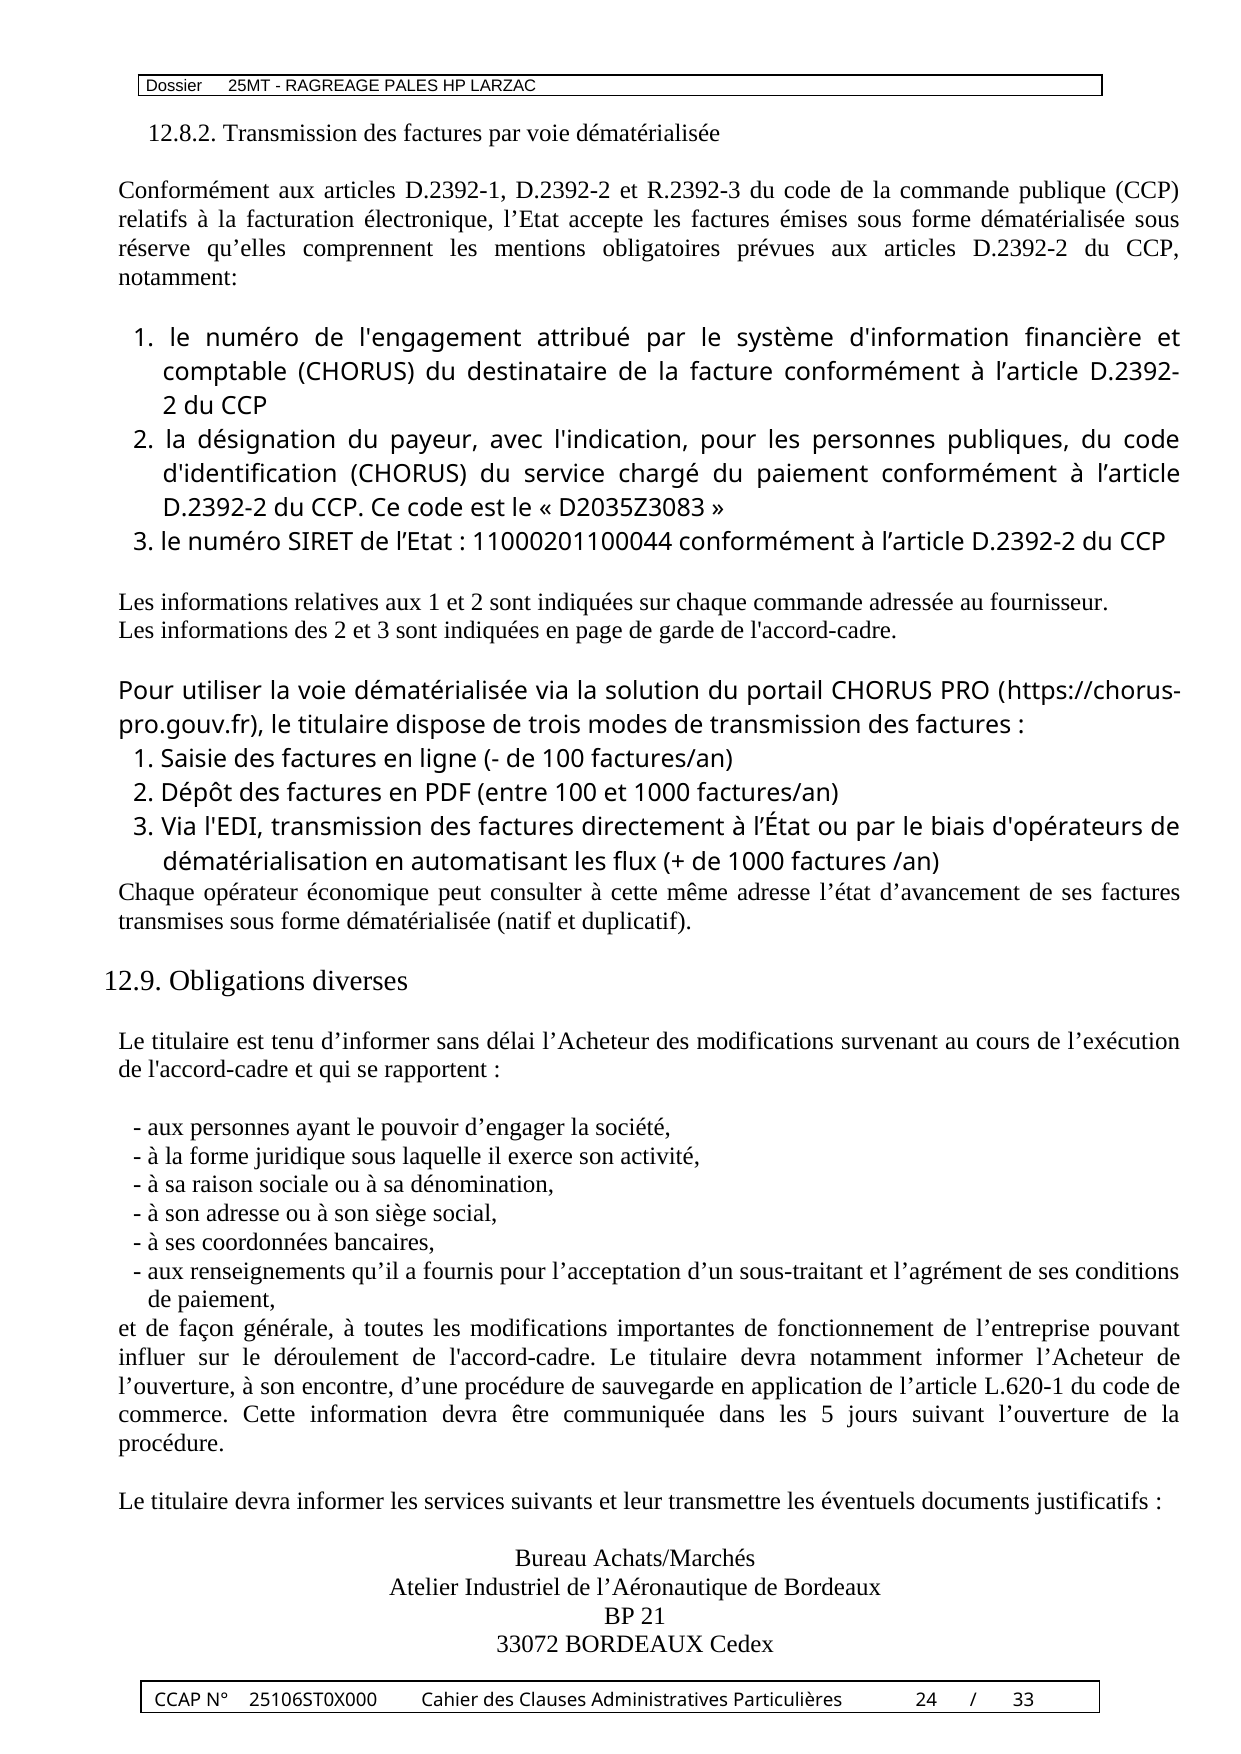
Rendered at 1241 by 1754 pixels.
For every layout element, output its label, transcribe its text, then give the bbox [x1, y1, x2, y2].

text - à son adresse ou à son siège social, [133, 1198, 1181, 1227]
text Transmission des factures par voie dématérialisée [148, 118, 1181, 147]
text - à ses coordonnées bancaires, [133, 1227, 1181, 1256]
text Le titulaire devra informer les services suivants et leur transmettre les éventuels documents justificatifs : [118, 1486, 1181, 1514]
text 33072 BORDEAUX Cedex [89, 1629, 1181, 1658]
text - aux renseignements qu’il a fournis pour l’acceptation d’un sous-traitant et l’agrément de ses conditions de paiement, [133, 1256, 1181, 1313]
text Chaque opérateur économique peut consulter à cette même adresse l’état d’avancement de ses factures transmises sous forme dématérialisée (natif et duplicatif). [118, 877, 1181, 935]
text Atelier Industriel de l’Aéronautique de Bordeaux [89, 1572, 1181, 1601]
text 2. Dépôt des factures en PDF (entre 100 et 1000 factures/an) [133, 775, 1181, 809]
text 1. Saisie des factures en ligne (- de 100 factures/an) [133, 741, 1181, 775]
text - à sa raison sociale ou à sa dénomination, [133, 1169, 1181, 1198]
text Les informations relatives aux 1 et 2 sont indiquées sur chaque commande adressée au fournisseur. [118, 587, 1181, 615]
text 3. Via l'EDI, transmission des factures directement à l’État ou par le biais d'opérateurs de dématérialisation en automatisant les flux (+ de 1000 factures /an) [133, 809, 1181, 877]
text Bureau Achats/Marchés [89, 1543, 1181, 1572]
text 3. le numéro SIRET de l’Etat : 11000201100044 conformément à l’article D.2392-2 du CCP [133, 524, 1181, 558]
text Les informations des 2 et 3 sont indiquées en page de garde de l'accord-cadre. [118, 615, 1181, 644]
text Conformément aux articles D.2392-1, D.2392-2 et R.2392-3 du code de la commande publique (CCP) relatifs à la facturation électronique, l’Etat accepte les factures émises sous forme dématérialisée sous réserve qu’elles comprennent les mentions obligatoires prévues aux articles D.2392-2 du CCP, notamment: [118, 176, 1181, 291]
text 1. le numéro de l'engagement attribué par le système d'information financière et comptable (CHORUS) du destinataire de la facture conformément à l’article D.2392-2 du CCP [133, 319, 1181, 422]
text - à la forme juridique sous laquelle il exerce son activité, [133, 1141, 1181, 1169]
text 2. la désignation du payeur, avec l'indication, pour les personnes publiques, du code d'identification (CHORUS) du service chargé du paiement conformément à l’article D.2392-2 du CCP. Ce code est le « D2035Z3083 » [133, 422, 1181, 524]
text Pour utiliser la voie dématérialisée via la solution du portail CHORUS PRO (https://chorus-pro.gouv.fr), le titulaire dispose de trois modes de transmission des factures : [118, 673, 1181, 741]
text Le titulaire est tenu d’informer sans délai l’Acheteur des modifications survenant au cours de l’exécution de l'accord-cadre et qui se rapportent : [118, 1026, 1181, 1083]
text Obligations diverses [103, 963, 1181, 997]
text - aux personnes ayant le pouvoir d’engager la société, [133, 1112, 1181, 1141]
text BP 21 [89, 1601, 1181, 1629]
text et de façon générale, à toutes les modifications importantes de fonctionnement de l’entreprise pouvant influer sur le déroulement de l'accord-cadre. Le titulaire devra notamment informer l’Acheteur de l’ouverture, à son encontre, d’une procédure de sauvegarde en application de l’article L.620-1 du code de commerce. Cette information devra être communiquée dans les 5 jours suivant l’ouverture de la procédure. [118, 1313, 1181, 1457]
